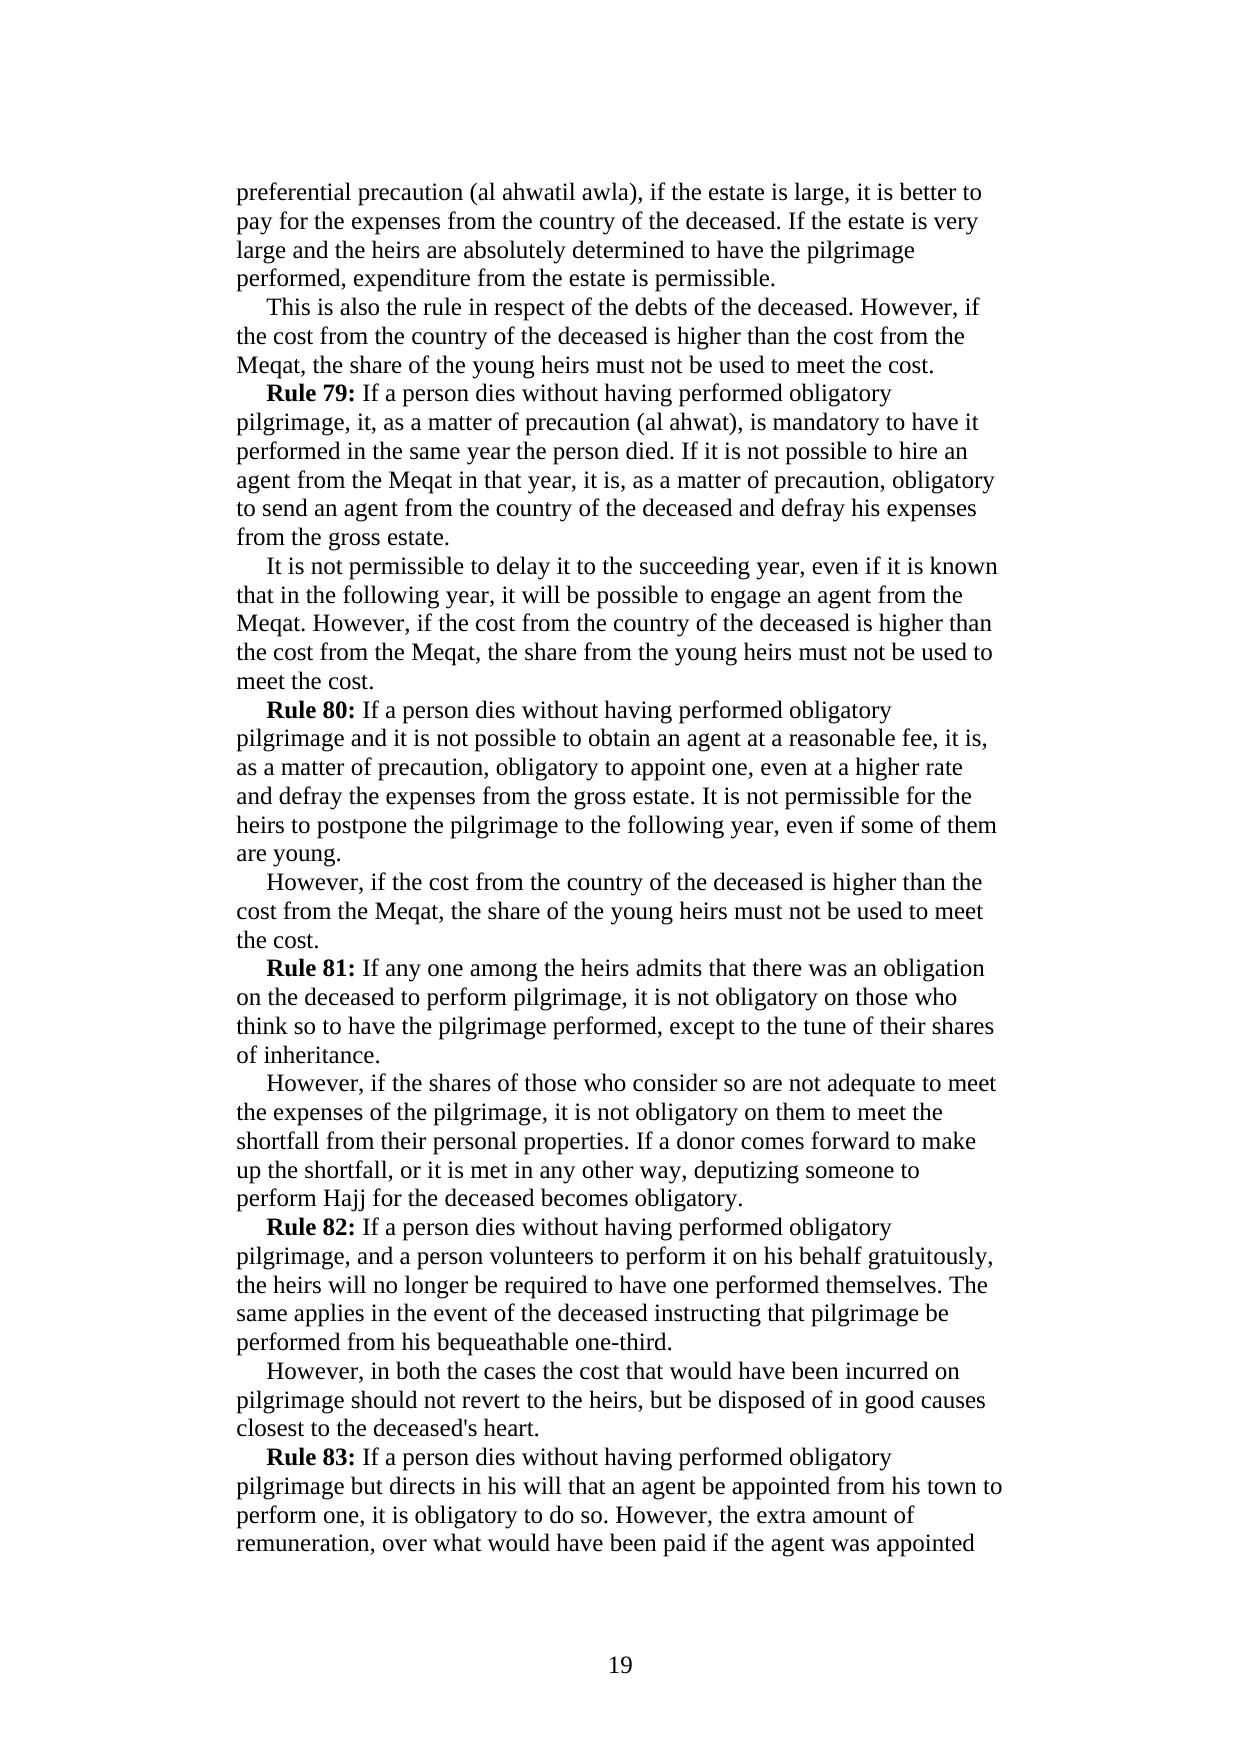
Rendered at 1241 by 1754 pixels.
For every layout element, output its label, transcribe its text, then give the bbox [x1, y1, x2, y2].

text Rule 79: If a person dies without having performed obligatory pilgrimage, it, as a matter of precaution (al ahwat), is mandatory to have it performed in the same year the person died. If it is not possible to hire an agent from the Meqat in that year, it is, as a matter of precaution, obligatory to send an agent from the country of the deceased and defray his expenses from the gross estate. [236, 378, 1004, 551]
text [236, 177, 1004, 292]
text However, if the shares of those who consider so are not adequate to meet the expenses of the pilgrimage, it is not obligatory on them to meet the shortfall from their personal properties. If a donor comes forward to make up the shortfall, or it is met in any other way, deputizing someone to perform Hajj for the deceased becomes obligatory. [236, 1068, 1004, 1212]
text This is also the rule in respect of the debts of the deceased. However, if the cost from the country of the deceased is higher than the cost from the Meqat, the share of the young heirs must not be used to meet the cost. [236, 292, 1004, 378]
text Rule 82: If a person dies without having performed obligatory pilgrimage, and a person volunteers to perform it on his behalf gratuitously, the heirs will no longer be required to have one performed themselves. The same applies in the event of the deceased instructing that pilgrimage be performed from his bequeathable one-third. [236, 1212, 1004, 1356]
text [236, 1442, 1004, 1557]
text However, if the cost from the country of the deceased is higher than the cost from the Meqat, the share of the young heirs must not be used to meet the cost. [236, 867, 1004, 953]
text However, in both the cases the cost that would have been incurred on pilgrimage should not revert to the heirs, but be disposed of in good causes closest to the deceased's heart. [236, 1356, 1004, 1442]
text Rule 80: If a person dies without having performed obligatory pilgrimage and it is not possible to obtain an agent at a reasonable fee, it is, as a matter of precaution, obligatory to appoint one, even at a higher rate and defray the expenses from the gross estate. It is not permissible for the heirs to postpone the pilgrimage to the following year, even if some of them are young. [236, 695, 1004, 867]
text Rule 81: If any one among the heirs admits that there was an obligation on the deceased to perform pilgrimage, it is not obligatory on those who think so to have the pilgrimage performed, except to the tune of their shares of inheritance. [236, 953, 1004, 1068]
text It is not permissible to delay it to the succeeding year, even if it is known that in the following year, it will be possible to engage an agent from the Meqat. However, if the cost from the country of the deceased is higher than the cost from the Meqat, the share from the young heirs must not be used to meet the cost. [236, 551, 1004, 695]
